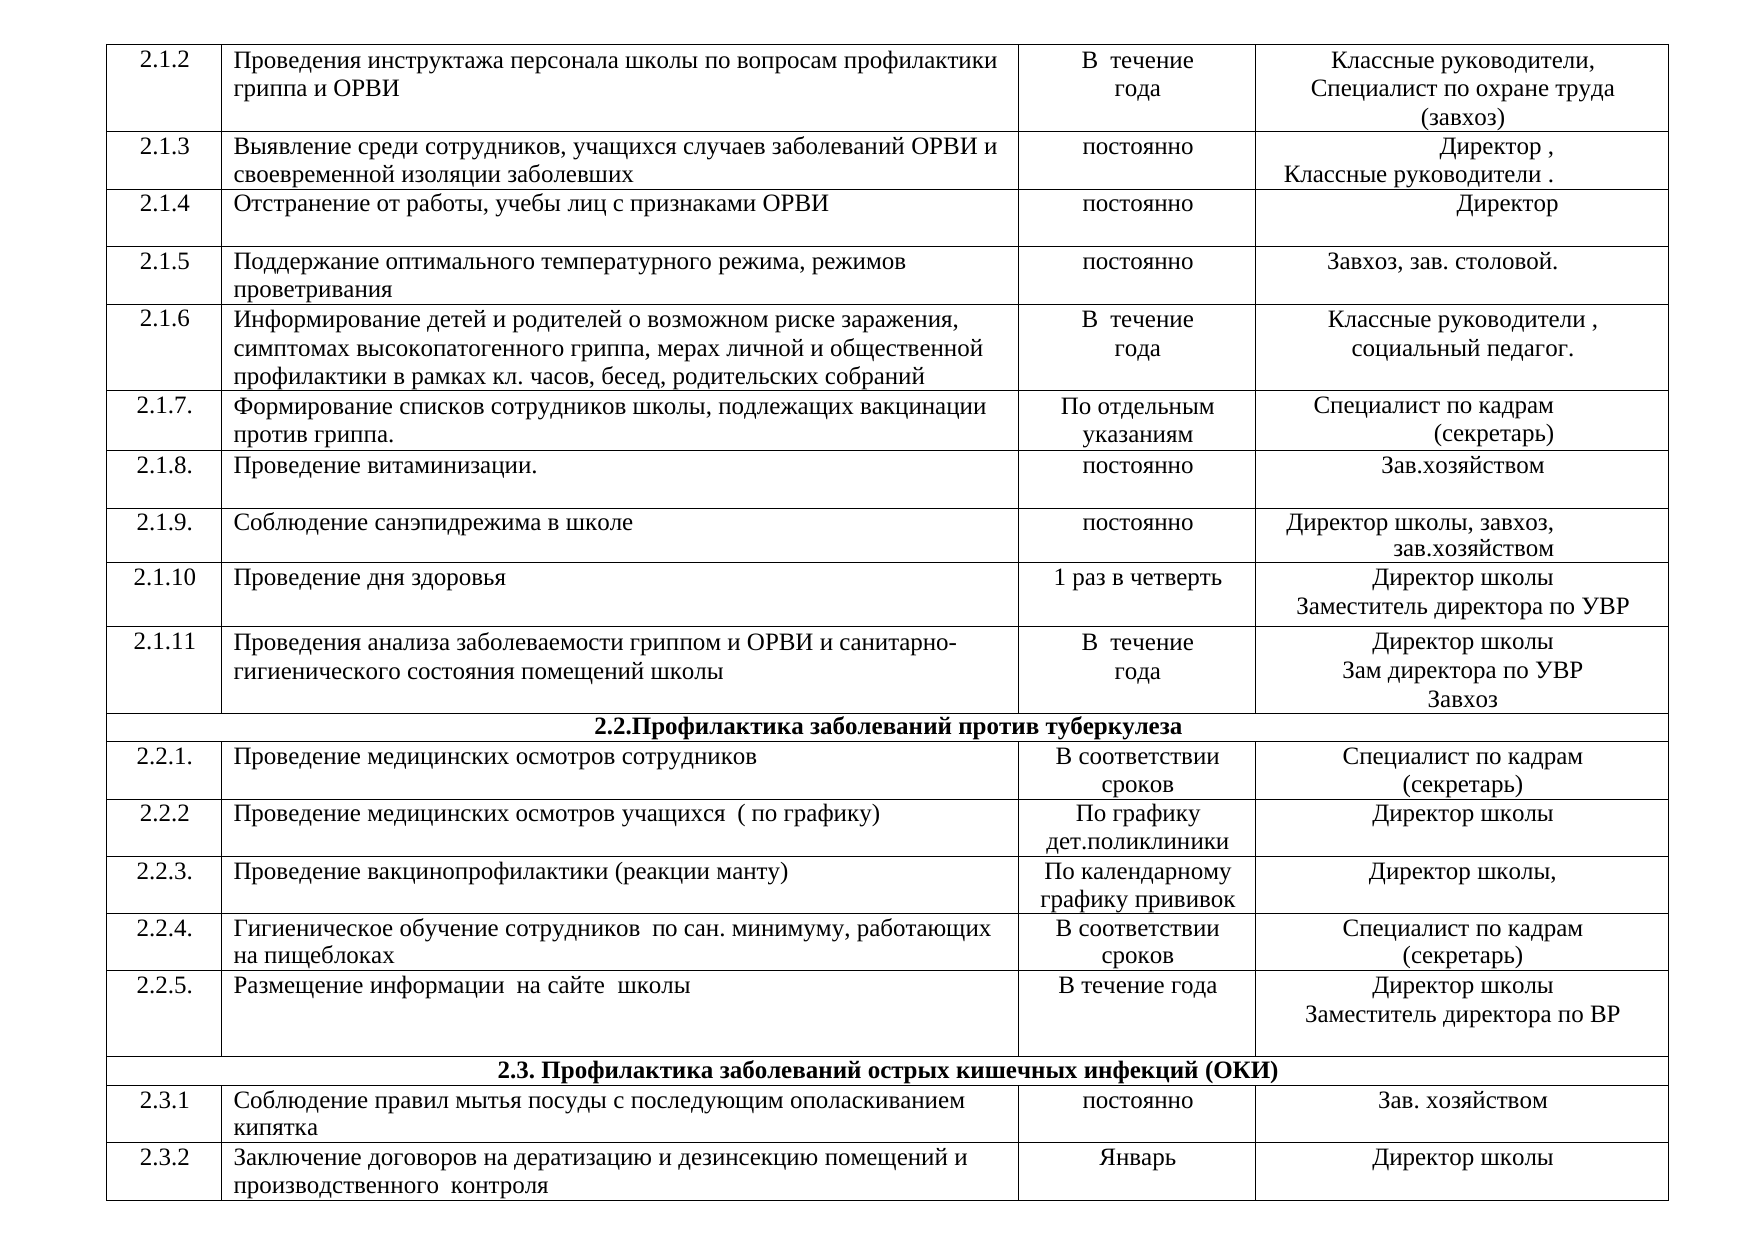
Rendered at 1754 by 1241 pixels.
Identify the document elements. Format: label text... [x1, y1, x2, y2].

table_cell Классные руководители , социальный педагог. [1256, 305, 1668, 390]
table_cell 2.2.3. [107, 857, 221, 913]
table_cell Специалист по кадрам (секретарь) [1256, 914, 1668, 970]
table_cell Соблюдение санэпидрежима в школе [222, 509, 1018, 562]
table_cell 2.1.6 [107, 305, 221, 390]
table_header Классные руководители, Специалист по охране труда (завхоз) [1256, 45, 1668, 131]
table_cell Заключение договоров на дератизацию и дезинсекцию помещений и производственного контроля [222, 1143, 1018, 1200]
table_cell Директор [1256, 190, 1668, 246]
table_cell Зав. хозяйством [1256, 1086, 1668, 1142]
table_cell Проведение медицинских осмотров учащихся (по графику) [222, 800, 1018, 856]
table_cell 1 раз в четверть [1019, 563, 1255, 626]
table_cell 2.1.4 [107, 190, 221, 246]
table_cell 2.2.Профилактика заболеваний против туберкулеза [107, 714, 1668, 741]
table_cell В течение года [1019, 971, 1255, 1056]
table_cell 2.1.9. [107, 509, 221, 562]
table_cell Проведение витаминизации. [222, 451, 1018, 508]
table_cell В течение года [1019, 305, 1255, 390]
table_cell Директор , Классные руководители . [1256, 132, 1668, 188]
table_cell Проведения анализа заболеваемости гриппом и ОРВИ и санитарно- гигиенического состояния помещений школы [222, 627, 1018, 712]
table_cell 2.2.5. [107, 971, 221, 1056]
table_cell Проведение медицинских осмотров сотрудников [222, 742, 1018, 798]
table_cell Отстранение от работы, учебы лиц с признаками ОРВИ [222, 190, 1018, 246]
table_cell постоянно [1019, 451, 1255, 508]
table_cell Январь [1019, 1143, 1255, 1200]
table_cell Завхоз, зав. столовой. [1256, 247, 1668, 303]
table_cell По календарному графику прививок [1019, 857, 1255, 913]
table_cell Проведение вакцинопрофилактики (реакции манту) [222, 857, 1018, 913]
table_cell постоянно [1019, 509, 1255, 562]
table_header Проведения инструктажа персонала школы по вопросам профилактики гриппа и ОРВИ [222, 45, 1018, 131]
table_cell 2.3.2 [107, 1143, 221, 1200]
table_cell постоянно [1019, 247, 1255, 303]
table_cell 2.2.4. [107, 914, 221, 970]
table_cell В течение года [1019, 627, 1255, 712]
table_header В течение года [1019, 45, 1255, 131]
table_cell Гигиеническое обучение сотрудников по сан. минимуму, работающих на пищеблоках [222, 914, 1018, 970]
table_cell Проведение дня здоровья [222, 563, 1018, 626]
table_cell Директор школы [1256, 800, 1668, 856]
table_cell Специалист по кадрам (секретарь) [1256, 391, 1668, 450]
table_cell 2.1.3 [107, 132, 221, 188]
table_cell Директор школы, завхоз, зав.хозяйством [1256, 509, 1668, 562]
table_cell постоянно [1019, 132, 1255, 188]
table_cell постоянно [1019, 1086, 1255, 1142]
table_cell 2.2.1. [107, 742, 221, 798]
table_cell 2.1.7. [107, 391, 221, 450]
table_cell Директор школы Заместитель директора по ВР [1256, 971, 1668, 1056]
table_cell 2.3. Профилактика заболеваний острых кишечных инфекций (ОКИ) [107, 1057, 1668, 1085]
table_cell Информирование детей и родителей о возможном риске заражения, симптомах высокопатогенного гриппа, мерах личной и общественной профилактики в рамках кл. часов, бесед, родительских собраний [222, 305, 1018, 390]
table_cell Соблюдение правил мытья посуды с последующим ополаскиванием кипятка [222, 1086, 1018, 1142]
table_cell Размещение информации на сайте школы [222, 971, 1018, 1056]
table_cell В соответствии сроков [1019, 742, 1255, 798]
table_cell Директор школы Зам директора по УВР Завхоз [1256, 627, 1668, 712]
table_cell Формирование списков сотрудников школы, подлежащих вакцинации против гриппа. [222, 391, 1018, 450]
table_cell 2.1.11 [107, 627, 221, 712]
table_cell Директор школы [1256, 1143, 1668, 1200]
table_cell В соответствии сроков [1019, 914, 1255, 970]
table_cell 2.2.2 [107, 800, 221, 856]
table_cell 2.1.5 [107, 247, 221, 303]
table_cell Зав.хозяйством [1256, 451, 1668, 508]
table_cell Директор школы Заместитель директора по УВР [1256, 563, 1668, 626]
table_header 2.1.2 [107, 45, 221, 131]
table_cell По графику дет.поликлиники [1019, 800, 1255, 856]
table_cell По отдельным указаниям [1019, 391, 1255, 450]
table_cell Специалист по кадрам (секретарь) [1256, 742, 1668, 798]
table_cell 2.1.10 [107, 563, 221, 626]
table_cell Директор школы, [1256, 857, 1668, 913]
table_cell Выявление среди сотрудников, учащихся случаев заболеваний ОРВИ и своевременной изоляции заболевших [222, 132, 1018, 188]
table_cell 2.1.8. [107, 451, 221, 508]
table_cell 2.3.1 [107, 1086, 221, 1142]
table_cell постоянно [1019, 190, 1255, 246]
table_cell Поддержание оптимального температурного режима, режимов проветривания [222, 247, 1018, 303]
